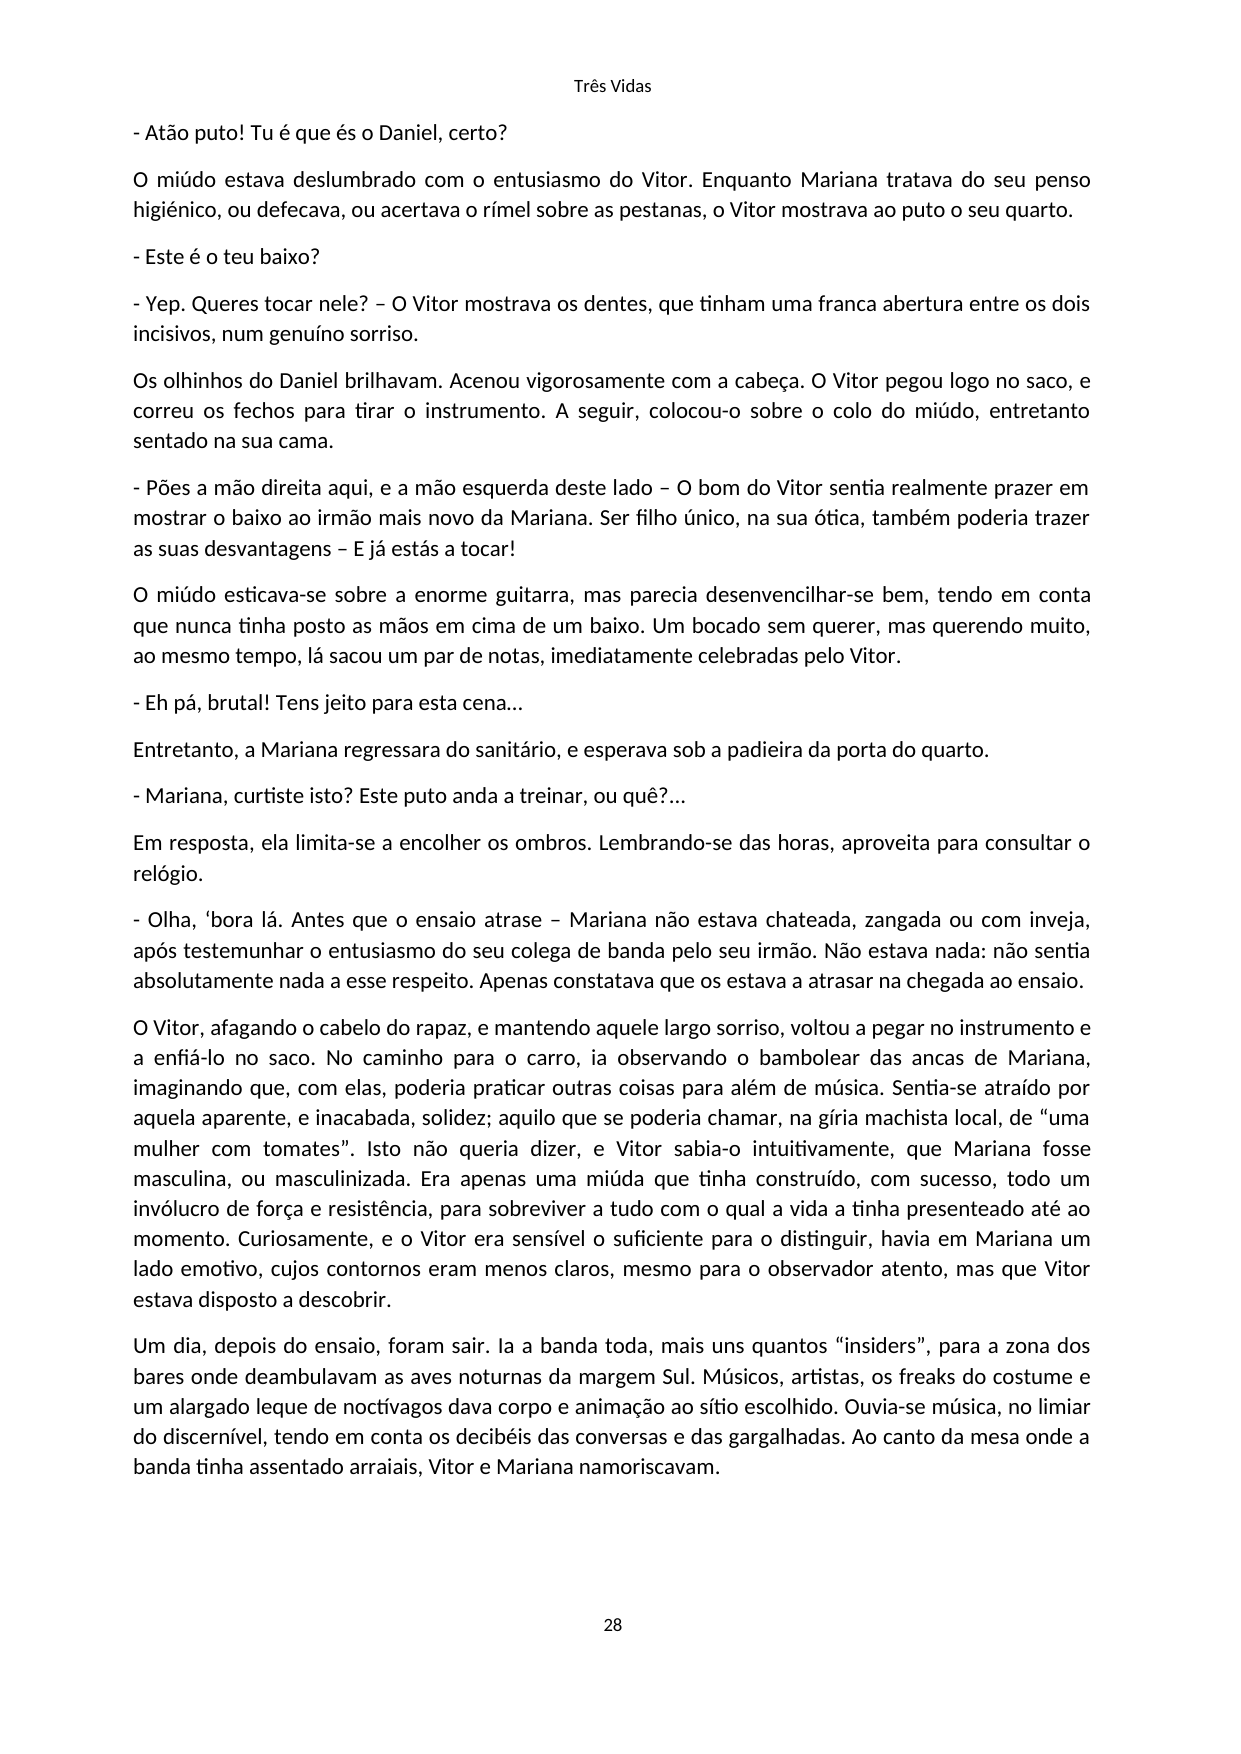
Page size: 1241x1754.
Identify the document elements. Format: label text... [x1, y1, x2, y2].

text O Vitor, afagando o cabelo do rapaz, e mantendo aquele largo sorriso, voltou a pegar no instrumento e a enfiá-lo no saco. No caminho para o carro, ia observando o bambolear das ancas de Mariana, imaginando que, com elas, poderia praticar outras coisas para além de música. Sentia-se atraído por aquela aparente, e inacabada, solidez; aquilo que se poderia chamar, na gíria machista local, de “uma mulher com tomates”. Isto não queria dizer, e Vitor sabia-o intuitivamente, que Mariana fosse masculina, ou masculinizada. Era apenas uma miúda que tinha construído, com sucesso, todo um invólucro de força e resistência, para sobreviver a tudo com o qual a vida a tinha presenteado até ao momento. Curiosamente, e o Vitor era sensível o suficiente para o distinguir, havia em Mariana um lado emotivo, cujos contornos eram menos claros, mesmo para o observador atento, mas que Vitor estava disposto a descobrir. [133, 1013, 1093, 1313]
text - Mariana, curtiste isto? Este puto anda a treinar, ou quê?... [133, 782, 1093, 810]
text - Eh pá, brutal! Tens jeito para esta cena… [133, 688, 1093, 716]
text Entretanto, a Mariana regressara do sanitário, e esperava sob a padieira da porta do quarto. [133, 735, 1093, 763]
text - Olha, ‘bora lá. Antes que o ensaio atrase – Mariana não estava chateada, zangada ou com inveja, após testemunhar o entusiasmo do seu colega de banda pelo seu irmão. Não estava nada: não sentia absolutamente nada a esse respeito. Apenas constatava que os estava a atrasar na chegada ao ensaio. [133, 906, 1093, 994]
text Em resposta, ela limita-se a encolher os ombros. Lembrando-se das horas, aproveita para consultar o relógio. [133, 828, 1093, 887]
text Um dia, depois do ensaio, foram sair. Ia a banda toda, mais uns quantos “insiders”, para a zona dos bares onde deambulavam as aves noturnas da margem Sul. Músicos, artistas, os freaks do costume e um alargado leque de noctívagos dava corpo e animação ao sítio escolhido. Ouvia-se música, no limiar do discernível, tendo em conta os decibéis das conversas e das gargalhadas. Ao canto da mesa onde a banda tinha assentado arraiais, Vitor e Mariana namoriscavam. [133, 1332, 1093, 1481]
text - Yep. Queres tocar nele? – O Vitor mostrava os dentes, que tinham uma franca abertura entre os dois incisivos, num genuíno sorriso. [133, 289, 1093, 347]
text - Atão puto! Tu é que és o Daniel, certo? [133, 118, 1093, 146]
text - Pões a mão direita aqui, e a mão esquerda deste lado – O bom do Vitor sentia realmente prazer em mostrar o baixo ao irmão mais novo da Mariana. Ser filho único, na sua ótica, também poderia trazer as suas desvantagens – E já estás a tocar! [133, 473, 1093, 562]
text O miúdo esticava-se sobre a enorme guitarra, mas parecia desenvencilhar-se bem, tendo em conta que nunca tinha posto as mãos em cima de um baixo. Um bocado sem querer, mas querendo muito, ao mesmo tempo, lá sacou um par de notas, imediatamente celebradas pelo Vitor. [133, 581, 1093, 669]
text Os olhinhos do Daniel brilhavam. Acenou vigorosamente com a cabeça. O Vitor pegou logo no saco, e correu os fechos para tirar o instrumento. A seguir, colocou-o sobre o colo do miúdo, entretanto sentado na sua cama. [133, 366, 1093, 454]
text - Este é o teu baixo? [133, 242, 1093, 270]
text O miúdo estava deslumbrado com o entusiasmo do Vitor. Enquanto Mariana tratava do seu penso higiénico, ou defecava, ou acertava o rímel sobre as pestanas, o Vitor mostrava ao puto o seu quarto. [133, 165, 1093, 223]
